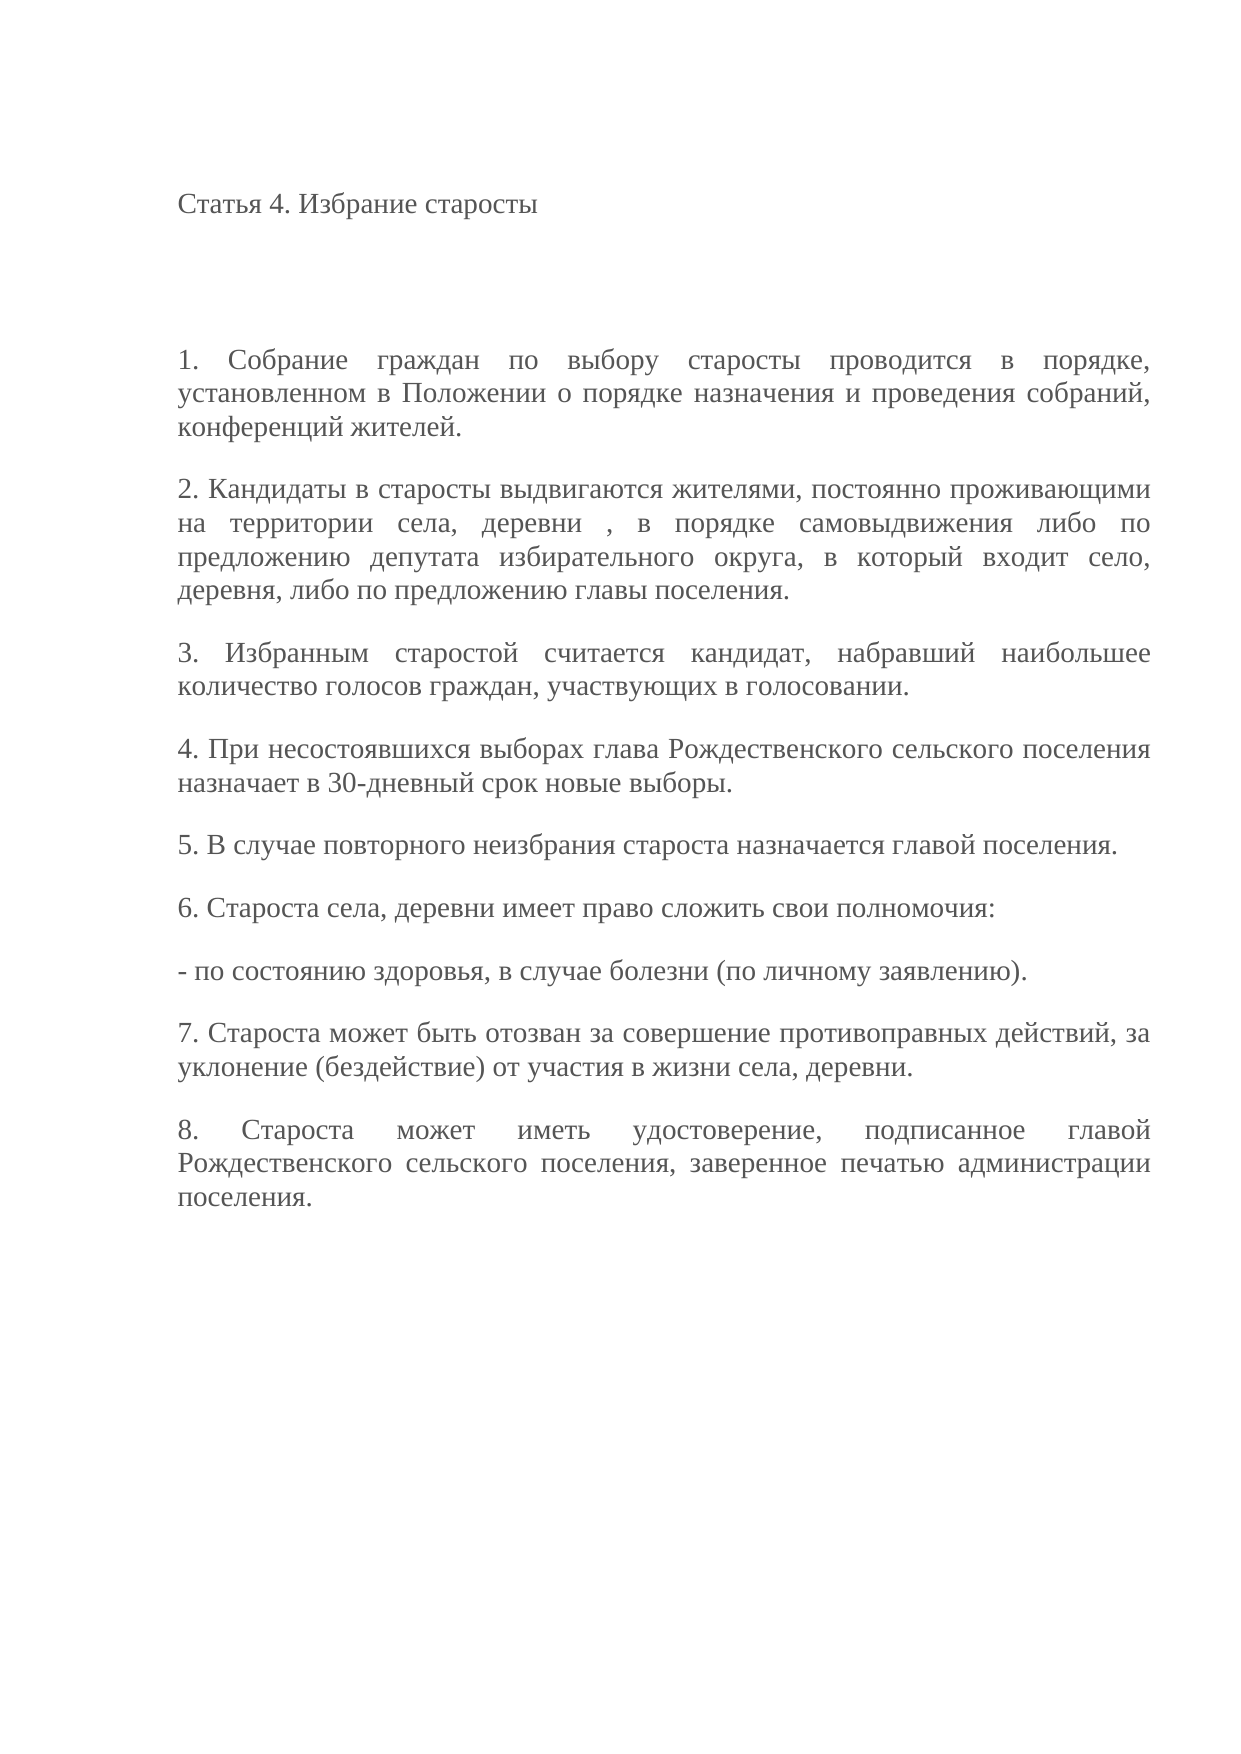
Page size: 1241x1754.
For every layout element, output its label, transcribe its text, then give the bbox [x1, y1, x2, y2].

text - по состоянию здоровья, в случае болезни (по личному заявлению). [177, 953, 1152, 986]
text 1. Собрание граждан по выбору старосты проводится в порядке, установленном в Положении о порядке назначения и проведения собраний, конференций жителей. [177, 342, 1152, 442]
text 4. При несостоявшихся выборах глава Рождественского сельского поселения назначает в 30-дневный срок новые выборы. [177, 731, 1152, 798]
text Статья 4. Избрание старосты [177, 186, 1152, 219]
text 3. Избранным старостой считается кандидат, набравший наибольшее количество голосов граждан, участвующих в голосовании. [177, 635, 1152, 702]
text 6. Староста села, деревни имеет право сложить свои полномочия: [177, 890, 1152, 924]
text 2. Кандидаты в старосты выдвигаются жителями, постоянно проживающими на территории села, деревни , в порядке самовыдвижения либо по предложению депутата избирательного округа, в который входит село, деревня, либо по предложению главы поселения. [177, 472, 1152, 606]
text 5. В случае повторного неизбрания староста назначается главой поселения. [177, 827, 1152, 861]
text 7. Староста может быть отозван за совершение противоправных действий, за уклонение (бездействие) от участия в жизни села, деревни. [177, 1016, 1152, 1083]
text 8. Староста может иметь удостоверение, подписанное главой Рождественского сельского поселения, заверенное печатью администрации поселения. [177, 1112, 1152, 1212]
